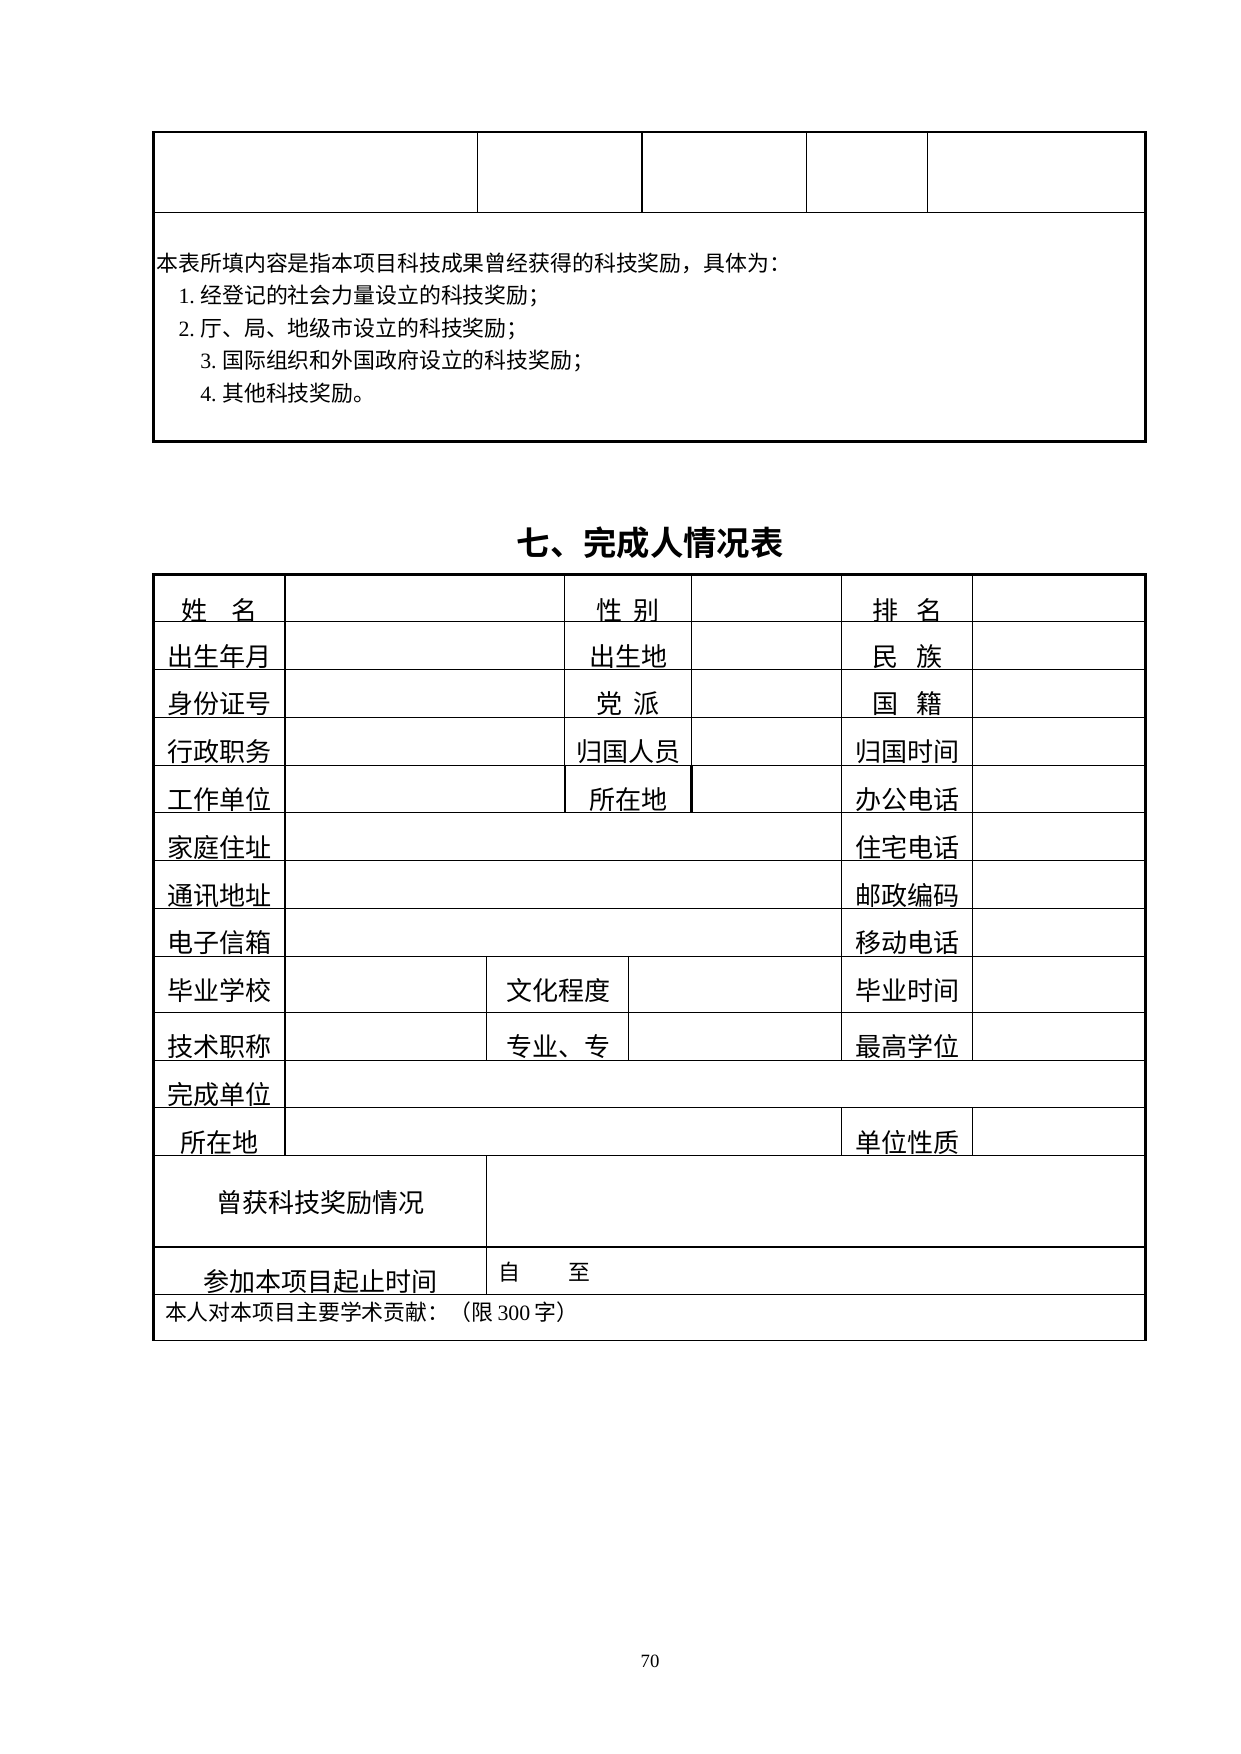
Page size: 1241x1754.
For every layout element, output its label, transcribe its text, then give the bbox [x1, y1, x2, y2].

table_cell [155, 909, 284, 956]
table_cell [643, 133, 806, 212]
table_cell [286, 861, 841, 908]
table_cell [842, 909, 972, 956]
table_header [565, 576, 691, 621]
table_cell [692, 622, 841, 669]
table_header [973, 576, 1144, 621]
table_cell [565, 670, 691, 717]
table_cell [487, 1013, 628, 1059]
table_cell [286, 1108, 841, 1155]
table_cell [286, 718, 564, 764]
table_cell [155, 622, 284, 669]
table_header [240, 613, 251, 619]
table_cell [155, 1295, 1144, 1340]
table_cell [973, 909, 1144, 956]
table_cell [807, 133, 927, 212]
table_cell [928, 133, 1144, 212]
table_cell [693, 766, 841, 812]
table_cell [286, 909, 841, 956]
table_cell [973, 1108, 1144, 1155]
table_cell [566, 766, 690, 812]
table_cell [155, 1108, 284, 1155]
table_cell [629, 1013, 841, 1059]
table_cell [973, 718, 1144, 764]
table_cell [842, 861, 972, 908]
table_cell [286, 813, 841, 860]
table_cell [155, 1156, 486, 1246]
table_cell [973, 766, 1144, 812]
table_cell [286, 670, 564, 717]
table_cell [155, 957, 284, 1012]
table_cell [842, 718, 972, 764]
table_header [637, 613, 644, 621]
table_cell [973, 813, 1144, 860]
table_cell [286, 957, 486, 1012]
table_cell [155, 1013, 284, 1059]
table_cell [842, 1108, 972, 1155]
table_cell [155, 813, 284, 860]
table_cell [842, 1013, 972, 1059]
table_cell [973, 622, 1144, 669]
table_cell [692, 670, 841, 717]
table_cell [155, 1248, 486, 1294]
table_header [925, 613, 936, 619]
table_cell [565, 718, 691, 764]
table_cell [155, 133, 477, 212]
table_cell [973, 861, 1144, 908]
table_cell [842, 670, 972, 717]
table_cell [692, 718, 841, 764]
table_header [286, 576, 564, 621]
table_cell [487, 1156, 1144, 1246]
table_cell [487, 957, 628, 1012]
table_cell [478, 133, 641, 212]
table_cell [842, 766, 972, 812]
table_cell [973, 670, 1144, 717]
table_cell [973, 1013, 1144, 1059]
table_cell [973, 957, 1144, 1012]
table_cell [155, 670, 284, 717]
subtitle 七、完成人情况表 [148, 508, 1152, 573]
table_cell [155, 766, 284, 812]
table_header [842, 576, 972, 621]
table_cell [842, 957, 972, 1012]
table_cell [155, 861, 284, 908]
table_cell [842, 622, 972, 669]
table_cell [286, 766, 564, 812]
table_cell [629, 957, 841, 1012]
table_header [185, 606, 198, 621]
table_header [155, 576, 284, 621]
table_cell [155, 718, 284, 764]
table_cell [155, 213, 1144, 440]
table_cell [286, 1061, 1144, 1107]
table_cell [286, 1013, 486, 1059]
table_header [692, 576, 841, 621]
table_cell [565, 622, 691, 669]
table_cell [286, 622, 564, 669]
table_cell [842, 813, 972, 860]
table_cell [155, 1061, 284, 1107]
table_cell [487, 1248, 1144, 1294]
